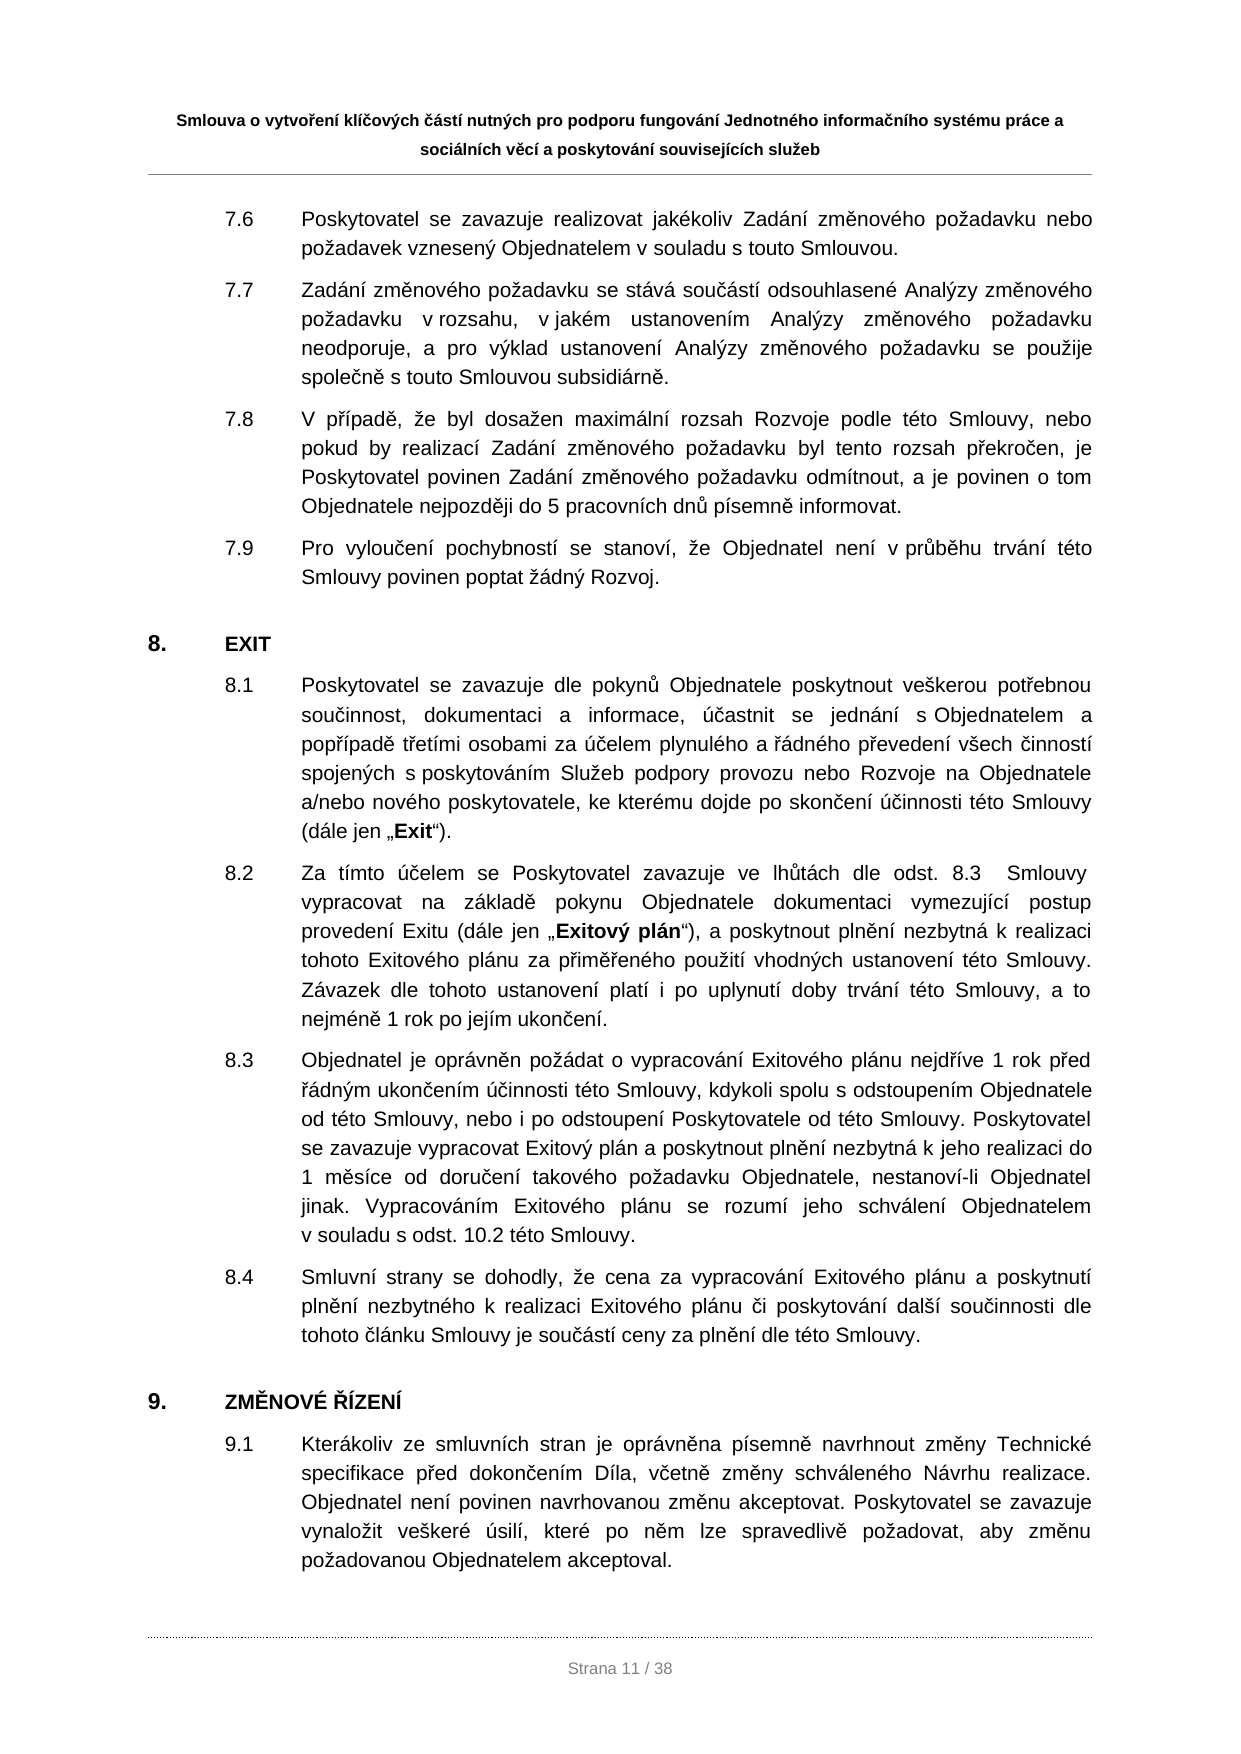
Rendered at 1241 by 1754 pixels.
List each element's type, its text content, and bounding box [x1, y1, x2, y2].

text V případě, že byl dosažen maximální rozsah Rozvoje podle této Smlouvy, nebo pokud by realizací Zadání změnového požadavku byl tento rozsah překročen, je Poskytovatel povinen Zadání změnového požadavku odmítnout, a je povinen o tom Objednatele nejpozději do 5 pracovních dnů písemně informovat. [224, 403, 1092, 519]
text Pro vyloučení pochybností se stanoví, že Objednatel není v průběhu trvání této Smlouvy povinen poptat žádný Rozvoj. [224, 532, 1092, 590]
text Poskytovatel se zavazuje realizovat jakékoliv Zadání změnového požadavku nebo požadavek vznesený Objednatelem v souladu s touto Smlouvou. [224, 203, 1092, 261]
text Zadání změnového požadavku se stává součástí odsouhlasené Analýzy změnového požadavku v rozsahu, v jakém ustanovením Analýzy změnového požadavku neodporuje, a pro výklad ustanovení Analýzy změnového požadavku se použije společně s touto Smlouvou subsidiárně. [224, 274, 1092, 390]
text Za tímto účelem se Poskytovatel zavazuje ve lhůtách dle odst. 8.3 Smlouvy vypracovat na základě pokynu Objednatele dokumentaci vymezující postup provedení Exitu (dále jen „Exitový plán“), a poskytnout plnění nezbytná k realizaci tohoto Exitového plánu za přiměřeného použití vhodných ustanovení této Smlouvy. Závazek dle tohoto ustanovení platí i po uplynutí doby trvání této Smlouvy, a to nejméně 1 rok po jejím ukončení. [224, 857, 1092, 1032]
text Kterákoliv ze smluvních stran je oprávněna písemně navrhnout změny Technické specifikace před dokončením Díla, včetně změny schváleného Návrhu realizace. Objednatel není povinen navrhovanou změnu akceptovat. Poskytovatel se zavazuje vynaložit veškeré úsilí, které po něm lze spravedlivě požadovat, aby změnu požadovanou Objednatelem akceptoval. [224, 1428, 1092, 1574]
text Poskytovatel se zavazuje dle pokynů Objednatele poskytnout veškerou potřebnou součinnost, dokumentaci a informace, účastnit se jednání s Objednatelem a popřípadě třetími osobami za účelem plynulého a řádného převedení všech činností spojených s poskytováním Služeb podpory provozu nebo Rozvoje na Objednatele a/nebo nového poskytovatele, ke kterému dojde po skončení účinnosti této Smlouvy (dále jen „Exit“). [224, 669, 1092, 844]
text Objednatel je oprávněn požádat o vypracování Exitového plánu nejdříve 1 rok před řádným ukončením účinnosti této Smlouvy, kdykoli spolu s odstoupením Objednatele od této Smlouvy, nebo i po odstoupení Poskytovatele od této Smlouvy. Poskytovatel se zavazuje vypracovat Exitový plán a poskytnout plnění nezbytná k jeho realizaci do 1 měsíce od doručení takového požadavku Objednatele, nestanoví-li Objednatel jinak. Vypracováním Exitového plánu se rozumí jeho schválení Objednatelem v souladu s odst. 10.2 této Smlouvy. [224, 1044, 1092, 1249]
text EXIT [148, 628, 1092, 657]
text ZMĚNOVÉ ŘÍZENÍ [148, 1386, 1092, 1415]
text Smluvní strany se dohodly, že cena za vypracování Exitového plánu a poskytnutí plnění nezbytného k realizaci Exitového plánu či poskytování další součinnosti dle tohoto článku Smlouvy je součástí ceny za plnění dle této Smlouvy. [224, 1261, 1092, 1349]
